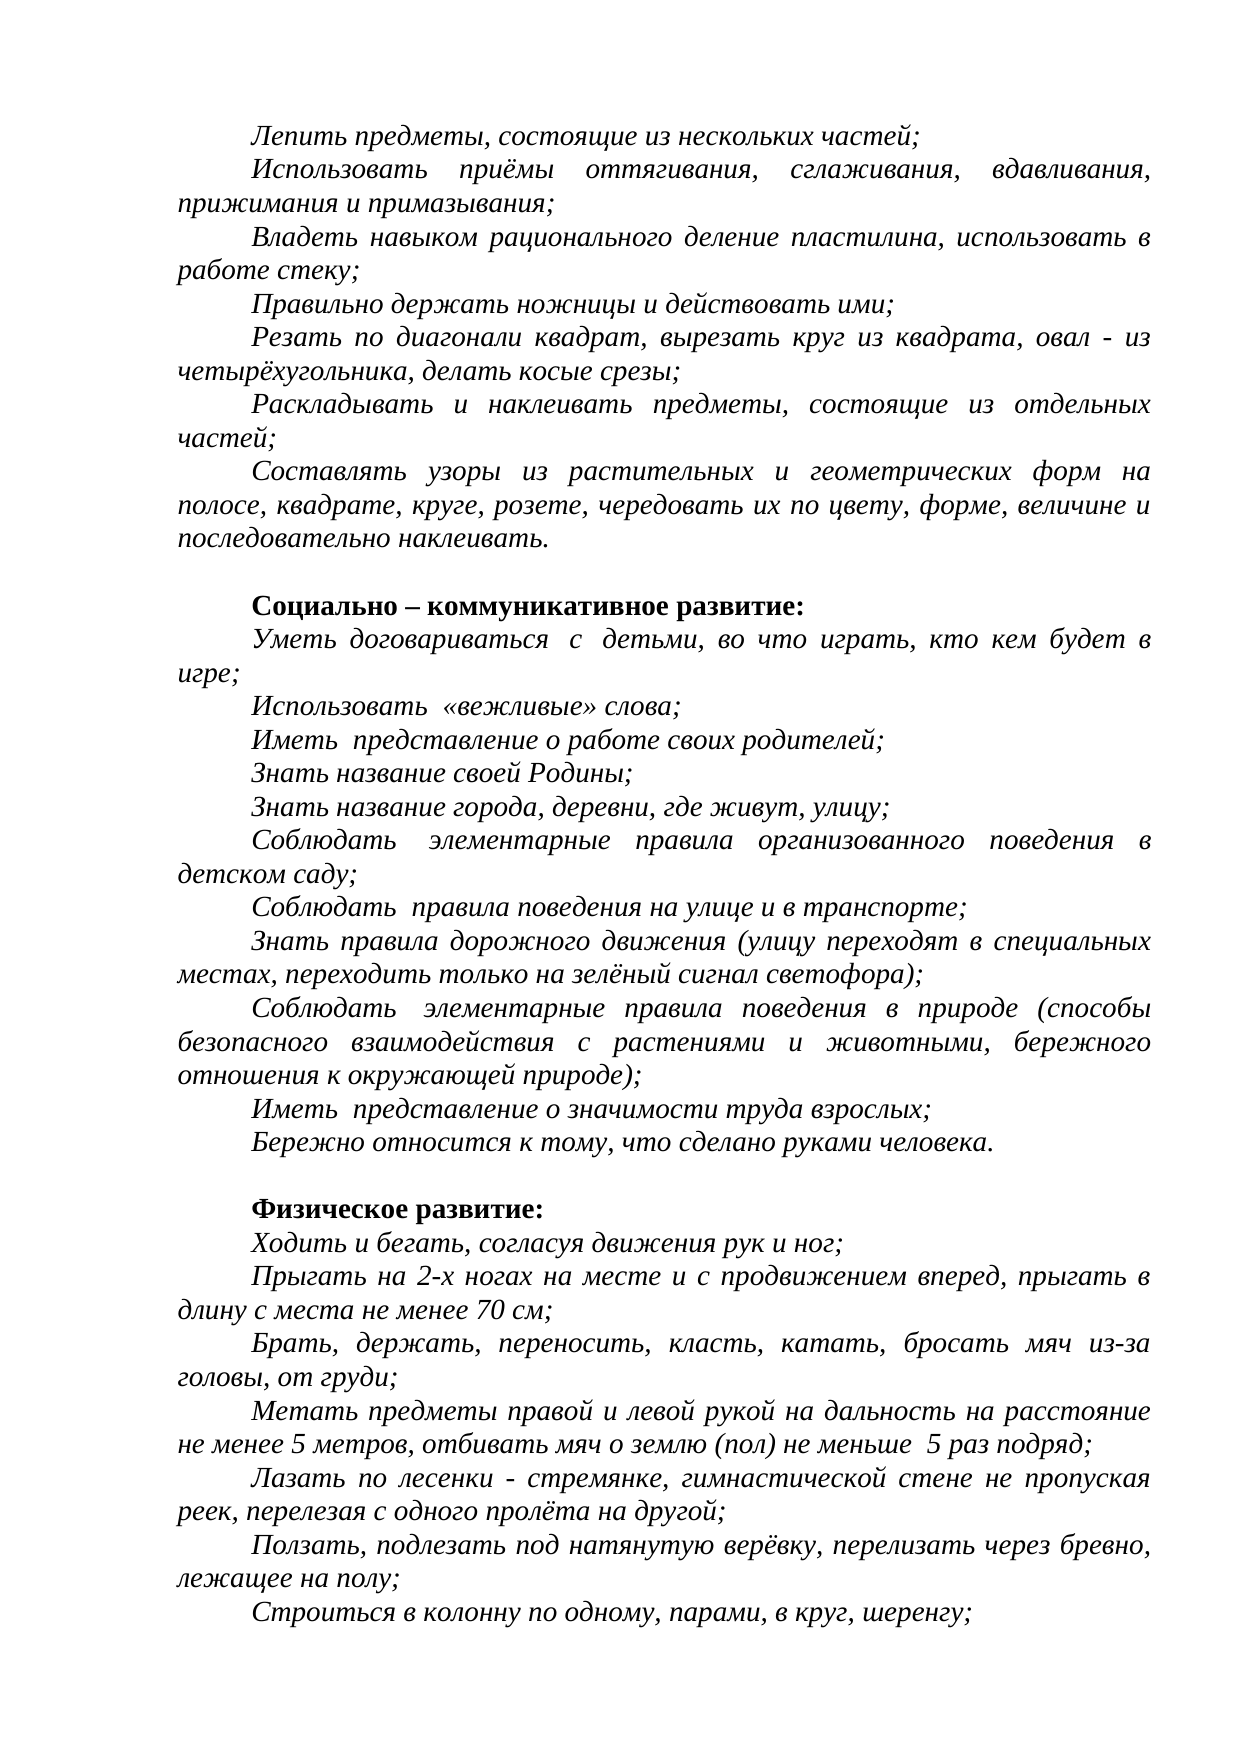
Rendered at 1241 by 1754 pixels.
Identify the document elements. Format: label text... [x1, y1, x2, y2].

text Бережно относится к тому, что сделано руками человека. [177, 1124, 1152, 1158]
text Социально – коммуникативное развитие: [177, 588, 1152, 621]
text Физическое развитие: [177, 1191, 1152, 1225]
text Ходить и бегать, согласуя движения рук и ног; [177, 1225, 1152, 1258]
text Знать название своей Родины; [177, 755, 1152, 789]
text Владеть навыком рационального деление пластилина, использовать в работе стеку; [177, 219, 1152, 286]
text Соблюдать элементарные правила поведения в природе (способы безопасного взаимодействия с растениями и животными, бережного отношения к окружающей природе); [177, 990, 1152, 1091]
text Ползать, подлезать под натянутую верёвку, перелизать через бревно, лежащее на полу; [177, 1527, 1152, 1594]
text Правильно держать ножницы и действовать ими; [177, 286, 1152, 319]
text Лазать по лесенки - стремянке, гимнастической стене не пропуская реек, перелезая с одного пролёта на другой; [177, 1460, 1152, 1527]
text Метать предметы правой и левой рукой на дальность на расстояние не менее 5 метров, отбивать мяч о землю (пол) не меньше 5 раз подряд; [177, 1393, 1152, 1460]
text Лепить предметы, состоящие из нескольких частей; [177, 118, 1152, 152]
text Иметь представление о значимости труда взрослых; [177, 1091, 1152, 1124]
text Иметь представление о работе своих родителей; [177, 722, 1152, 755]
text Использовать «вежливые» слова; [177, 688, 1152, 722]
text Соблюдать элементарные правила организованного поведения в детском саду; [177, 822, 1152, 889]
text Знать название города, деревни, где живут, улицу; [177, 789, 1152, 822]
text Знать правила дорожного движения (улицу переходят в специальных местах, переходить только на зелёный сигнал светофора); [177, 923, 1152, 990]
text Прыгать на 2-х ногах на месте и с продвижением вперед, прыгать в длину с места не менее 70 см; [177, 1258, 1152, 1326]
text Составлять узоры из растительных и геометрических форм на полосе, квадрате, круге, розете, чередовать их по цвету, форме, величине и последовательно наклеивать. [177, 453, 1152, 554]
text Соблюдать правила поведения на улице и в транспорте; [177, 889, 1152, 923]
text Раскладывать и наклеивать предметы, состоящие из отдельных частей; [177, 386, 1152, 453]
text Строиться в колонну по одному, парами, в круг, шеренгу; [177, 1594, 1152, 1627]
text Резать по диагонали квадрат, вырезать круг из квадрата, овал - из четырёхугольника, делать косые срезы; [177, 319, 1152, 386]
text Уметь договариваться с детьми, во что играть, кто кем будет в игре; [177, 621, 1152, 688]
text Использовать приёмы оттягивания, сглаживания, вдавливания, прижимания и примазывания; [177, 152, 1152, 219]
text Брать, держать, переносить, класть, катать, бросать мяч из-за головы, от груди; [177, 1326, 1152, 1393]
